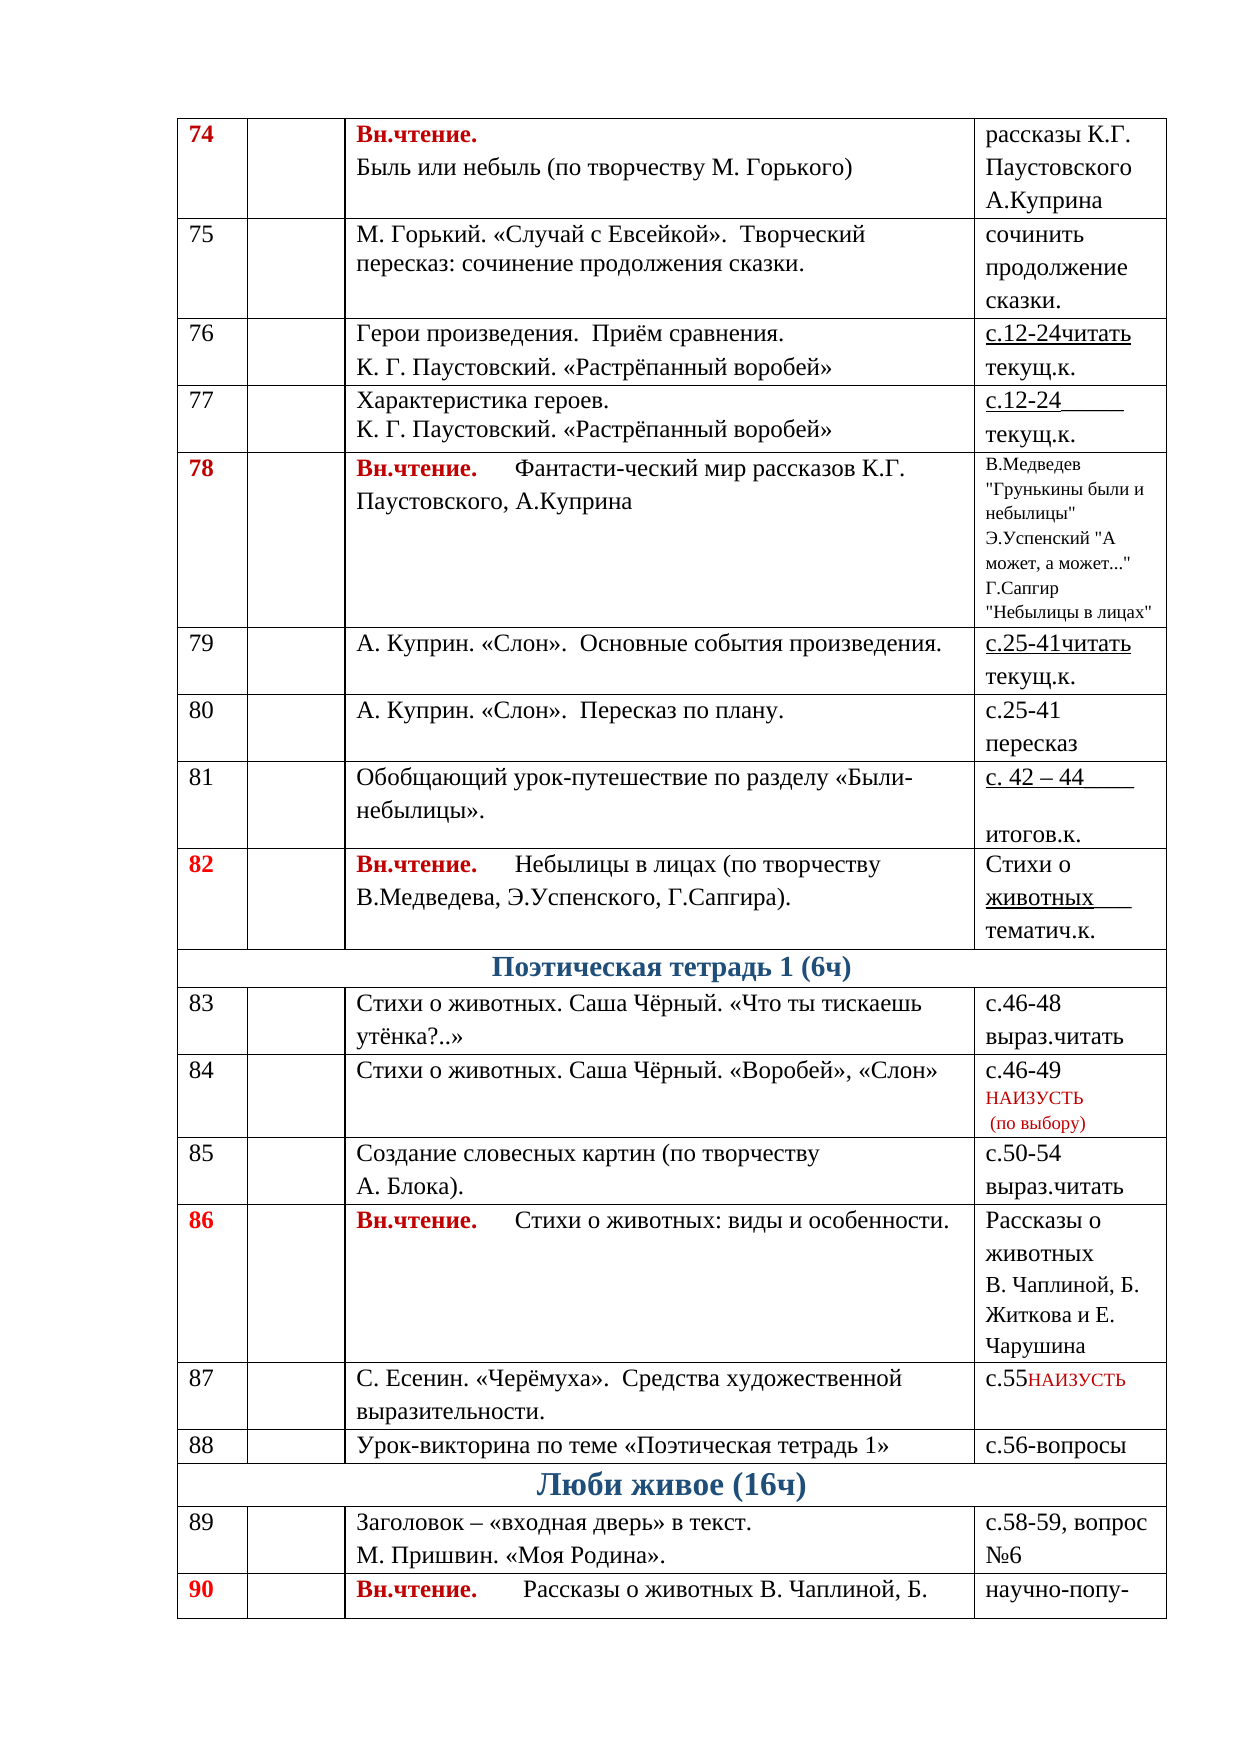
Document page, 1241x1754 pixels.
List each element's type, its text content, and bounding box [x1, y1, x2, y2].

table_cell [248, 386, 344, 452]
table_cell 88 [178, 1430, 247, 1463]
table_cell Стихи о животных. Саша Чёрный. «Воробей», «Слон» [346, 1055, 974, 1137]
table_cell 84 [178, 1055, 247, 1137]
table_cell А. Куприн. «Слон». Основные события произведения. [346, 628, 974, 694]
table_cell сочинить продолжение сказки. [975, 219, 1166, 317]
table_cell с.25-41 пересказ [975, 695, 1166, 761]
table_cell с.12-24читать текущ.к. [975, 319, 1166, 384]
table_cell [248, 1363, 344, 1429]
table_cell [248, 1055, 344, 1137]
table_cell [248, 219, 344, 317]
table_cell с. 42 – 44____ итогов.к. [975, 762, 1166, 848]
table_cell Стихи о животных___ тематич.к. [975, 849, 1166, 948]
table_cell с.25-41читать текущ.к. [975, 628, 1166, 694]
table_cell Рассказы о животных В. Чаплиной, Б. Житкова и Е. Чарушина [975, 1205, 1166, 1362]
table_cell [248, 628, 344, 694]
table_cell Поэтическая тетрадь 1 (6ч) [178, 950, 1166, 987]
table_cell 85 [178, 1138, 247, 1204]
table_cell А. Куприн. «Слон». Пересказ по плану. [346, 695, 974, 761]
table_cell рассказы К.Г. Паустовского А.Куприна [975, 119, 1166, 218]
table_cell Урок-викторина по теме «Поэтическая тетрадь 1» [346, 1430, 974, 1463]
table_cell 90 [178, 1574, 247, 1618]
table_cell 81 [178, 762, 247, 848]
table_cell с.46-49 НАИЗУСТЬ (по выбору) [975, 1055, 1166, 1137]
table_cell Характеристика героев. К. Г. Паустовский. «Растрёпанный воробей» [346, 386, 974, 452]
table_cell Заголовок – «входная дверь» в текст. М. Пришвин. «Моя Родина». [346, 1507, 974, 1573]
table_cell Создание словесных картин (по творчеству А. Блока). [346, 1138, 974, 1204]
table_cell 76 [178, 319, 247, 384]
table_cell с.12-24_____ текущ.к. [975, 386, 1166, 452]
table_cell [975, 1574, 1166, 1618]
table_cell [248, 319, 344, 384]
table_cell Стихи о животных. Саша Чёрный. «Что ты тискаешь утёнка?..» [346, 988, 974, 1054]
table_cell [346, 1574, 974, 1618]
table_cell [248, 1138, 344, 1204]
table_cell 87 [178, 1363, 247, 1429]
table_cell 80 [178, 695, 247, 761]
table_cell 78 [178, 453, 247, 627]
table_cell 79 [178, 628, 247, 694]
table_cell 75 [178, 219, 247, 317]
table_cell 86 [178, 1205, 247, 1362]
table_cell В.Медведев "Грунькины были и небылицы" Э.Успенский "А может, а может..." Г.Сапгир "Небылицы в лицах" [975, 453, 1166, 627]
table_cell [248, 1430, 344, 1463]
table_cell с.58-59, вопрос №6 [975, 1507, 1166, 1573]
table_cell Вн.чтение. Стихи о животных: виды и особенности. [346, 1205, 974, 1362]
table_cell с.55НАИЗУСТЬ [975, 1363, 1166, 1429]
table_cell [248, 695, 344, 761]
table_cell [248, 849, 344, 948]
table_cell Обобщающий урок-путешествие по разделу «Были-небылицы». [346, 762, 974, 848]
table_cell [248, 1574, 344, 1618]
table_cell [248, 1507, 344, 1573]
table_cell Люби живое (16ч) [178, 1464, 1166, 1506]
table_cell [248, 119, 344, 218]
table_cell [248, 988, 344, 1054]
table_cell 74 [178, 119, 247, 218]
table_cell [248, 453, 344, 627]
table_cell 77 [178, 386, 247, 452]
table_cell с.56-вопросы [975, 1430, 1166, 1463]
table_cell [248, 762, 344, 848]
table_cell с.50-54 выраз.читать [975, 1138, 1166, 1204]
table_cell 82 [178, 849, 247, 948]
table_cell 89 [178, 1507, 247, 1573]
table_cell Герои произведения. Приём сравнения. К. Г. Паустовский. «Растрёпанный воробей» [346, 319, 974, 384]
table_cell Вн.чтение. Быль или небыль (по творчеству М. Горького) [346, 119, 974, 218]
table_cell с.46-48 выраз.читать [975, 988, 1166, 1054]
table_cell Вн.чтение. Небылицы в лицах (по творчеству В.Медведева, Э.Успенского, Г.Сапгира). [346, 849, 974, 948]
table_cell Вн.чтение. Фантасти-ческий мир рассказов К.Г. Паустовского, А.Куприна [346, 453, 974, 627]
table_cell 83 [178, 988, 247, 1054]
table_cell С. Есенин. «Черёмуха». Средства художественной выразительности. [346, 1363, 974, 1429]
table_cell [248, 1205, 344, 1362]
table_cell М. Горький. «Случай с Евсейкой». Творческий пересказ: сочинение продолжения сказки. [346, 219, 974, 317]
